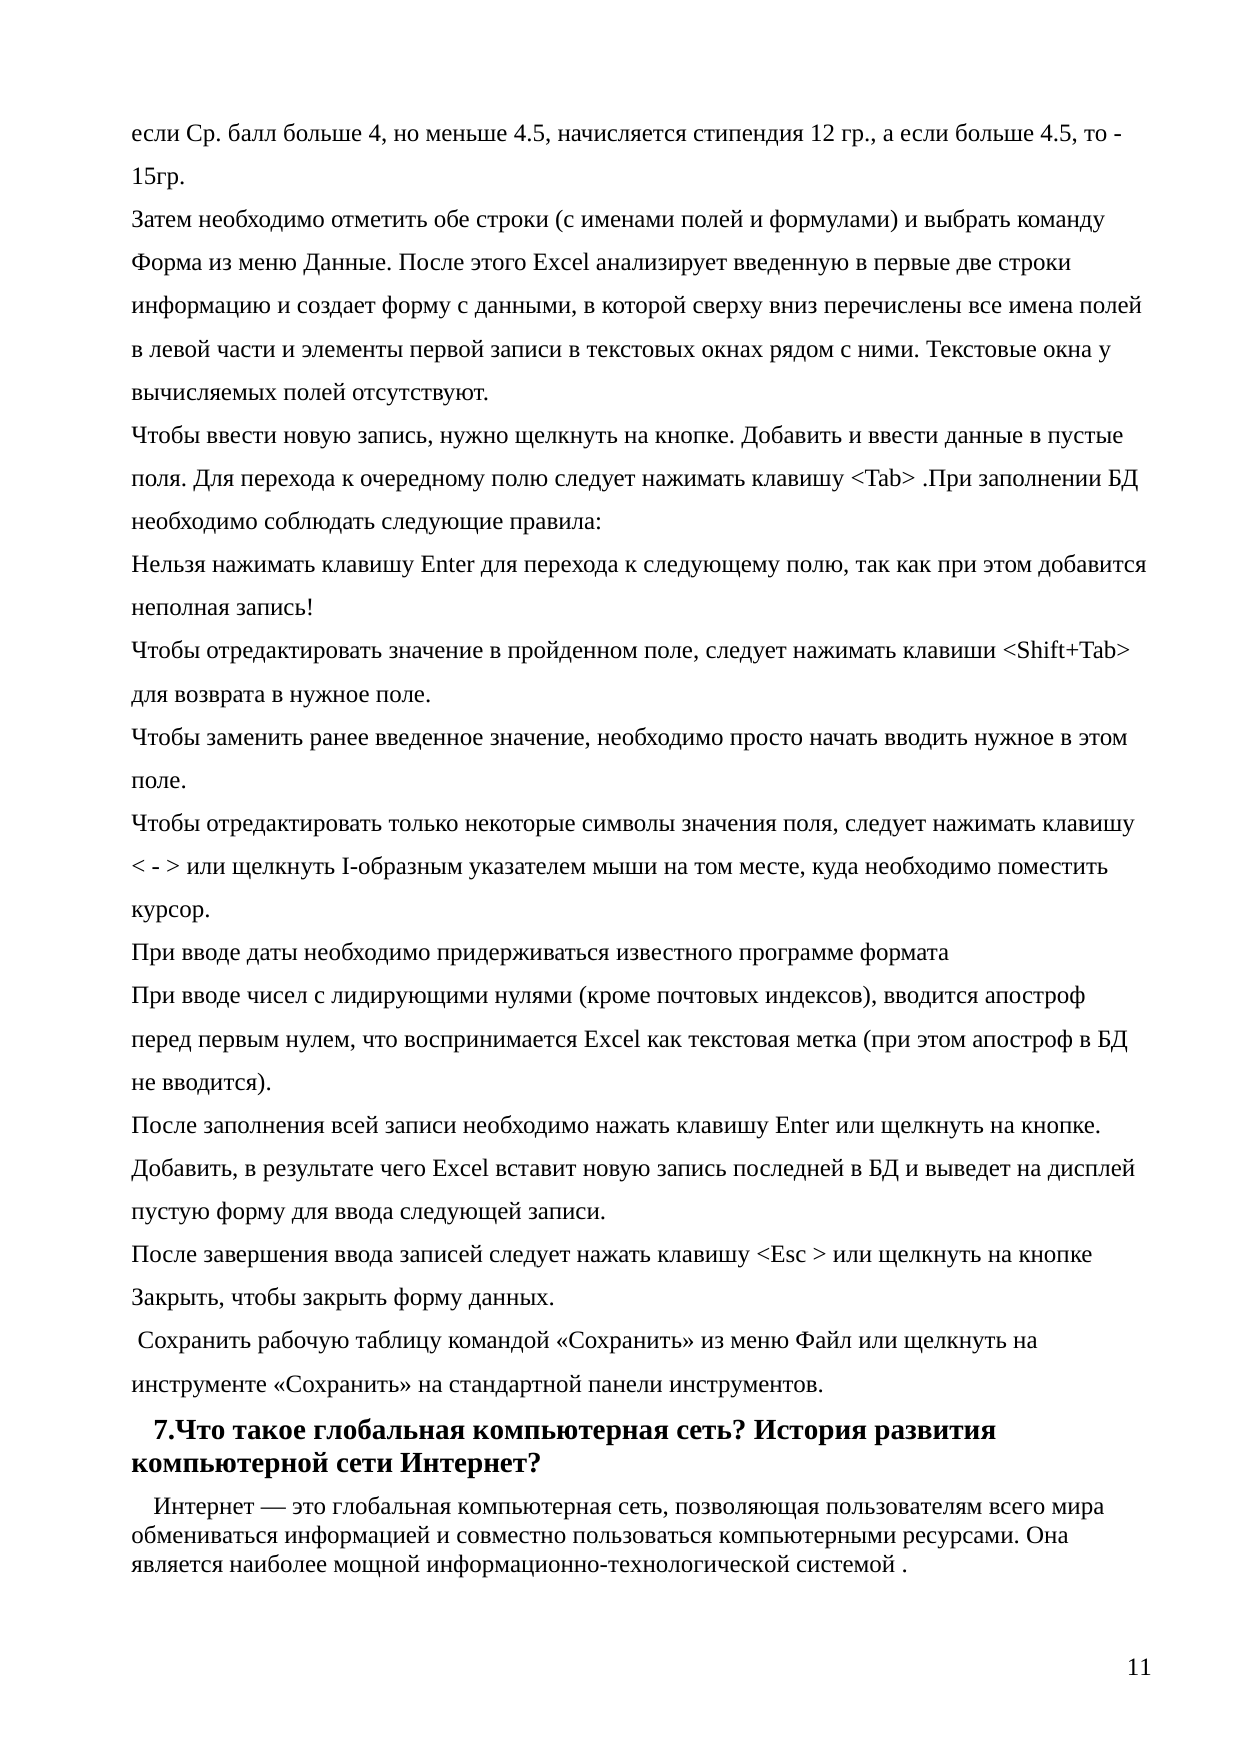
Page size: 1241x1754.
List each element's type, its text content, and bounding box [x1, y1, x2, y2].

subtitle Чтобы отредактировать только некоторые символы значения поля, следует нажимать клавишу < - > или щелкнуть I-образным указателем мыши на том месте, куда необходимо поместить курсор. [131, 808, 1152, 923]
subtitle При вводе даты необходимо придерживаться известного программе формата [131, 937, 1152, 966]
subtitle Чтобы заменить ранее введенное значение, необходимо просто начать вводить нужное в этом поле. [131, 722, 1152, 794]
subtitle Затем необходимо отметить обе строки (с именами полей и формулами) и выбрать команду Форма из меню Данные. После этого Excel анализирует введенную в первые две строки информацию и создает форму с данными, в которой сверху вниз перечислены все имена полей в левой части и элементы первой записи в текстовых окнах рядом с ними. Текстовые окна у вычисляемых полей отсутствуют. [131, 204, 1152, 406]
subtitle Нельзя нажимать клавишу Enter для перехода к следующему полю, так как при этом добавится неполная запись! [131, 549, 1152, 621]
subtitle Чтобы ввести новую запись, нужно щелкнуть на кнопке. Добавить и ввести данные в пустые поля. Для перехода к очередному полю следует нажимать клавишу <Tab> .При заполнении БД необходимо соблюдать следующие правила: [131, 420, 1152, 535]
text Интернет — это глобальная компьютерная сеть, позволяющая пользователям всего мира обмениваться информацией и совместно пользоваться компьютерными ресурсами. Она является наиболее мощной информационно-технологической системой . [131, 1491, 1152, 1578]
subtitle После заполнения всей записи необходимо нажать клавишу Enter или щелкнуть на кнопке. Добавить, в результате чего Excel вставит новую запись последней в БД и выведет на дисплей пустую форму для ввода следующей записи. [131, 1110, 1152, 1225]
subtitle После завершения ввода записей следует нажать клавишу <Esc > или щелкнуть на кнопке Закрыть, чтобы закрыть форму данных. [131, 1239, 1152, 1311]
subtitle Чтобы отредактировать значение в пройденном поле, следует нажимать клавиши <Shift+Tab> для возврата в нужное поле. [131, 636, 1152, 707]
subtitle Сохранить рабочую таблицу командой «Сохранить» из меню Файл или щелкнуть на инструменте «Сохранить» на стандартной панели инструментов. [131, 1326, 1152, 1397]
subtitle При вводе чисел с лидирующими нулями (кроме почтовых индексов), вводится апостроф перед первым нулем, что воспринимается Excel как текстовая метка (при этом апостроф в БД не вводится). [131, 981, 1152, 1096]
text 7.Что такое глобальная компьютерная сеть? История развития компьютерной сети Интернет? [131, 1412, 1152, 1479]
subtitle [131, 118, 1152, 190]
